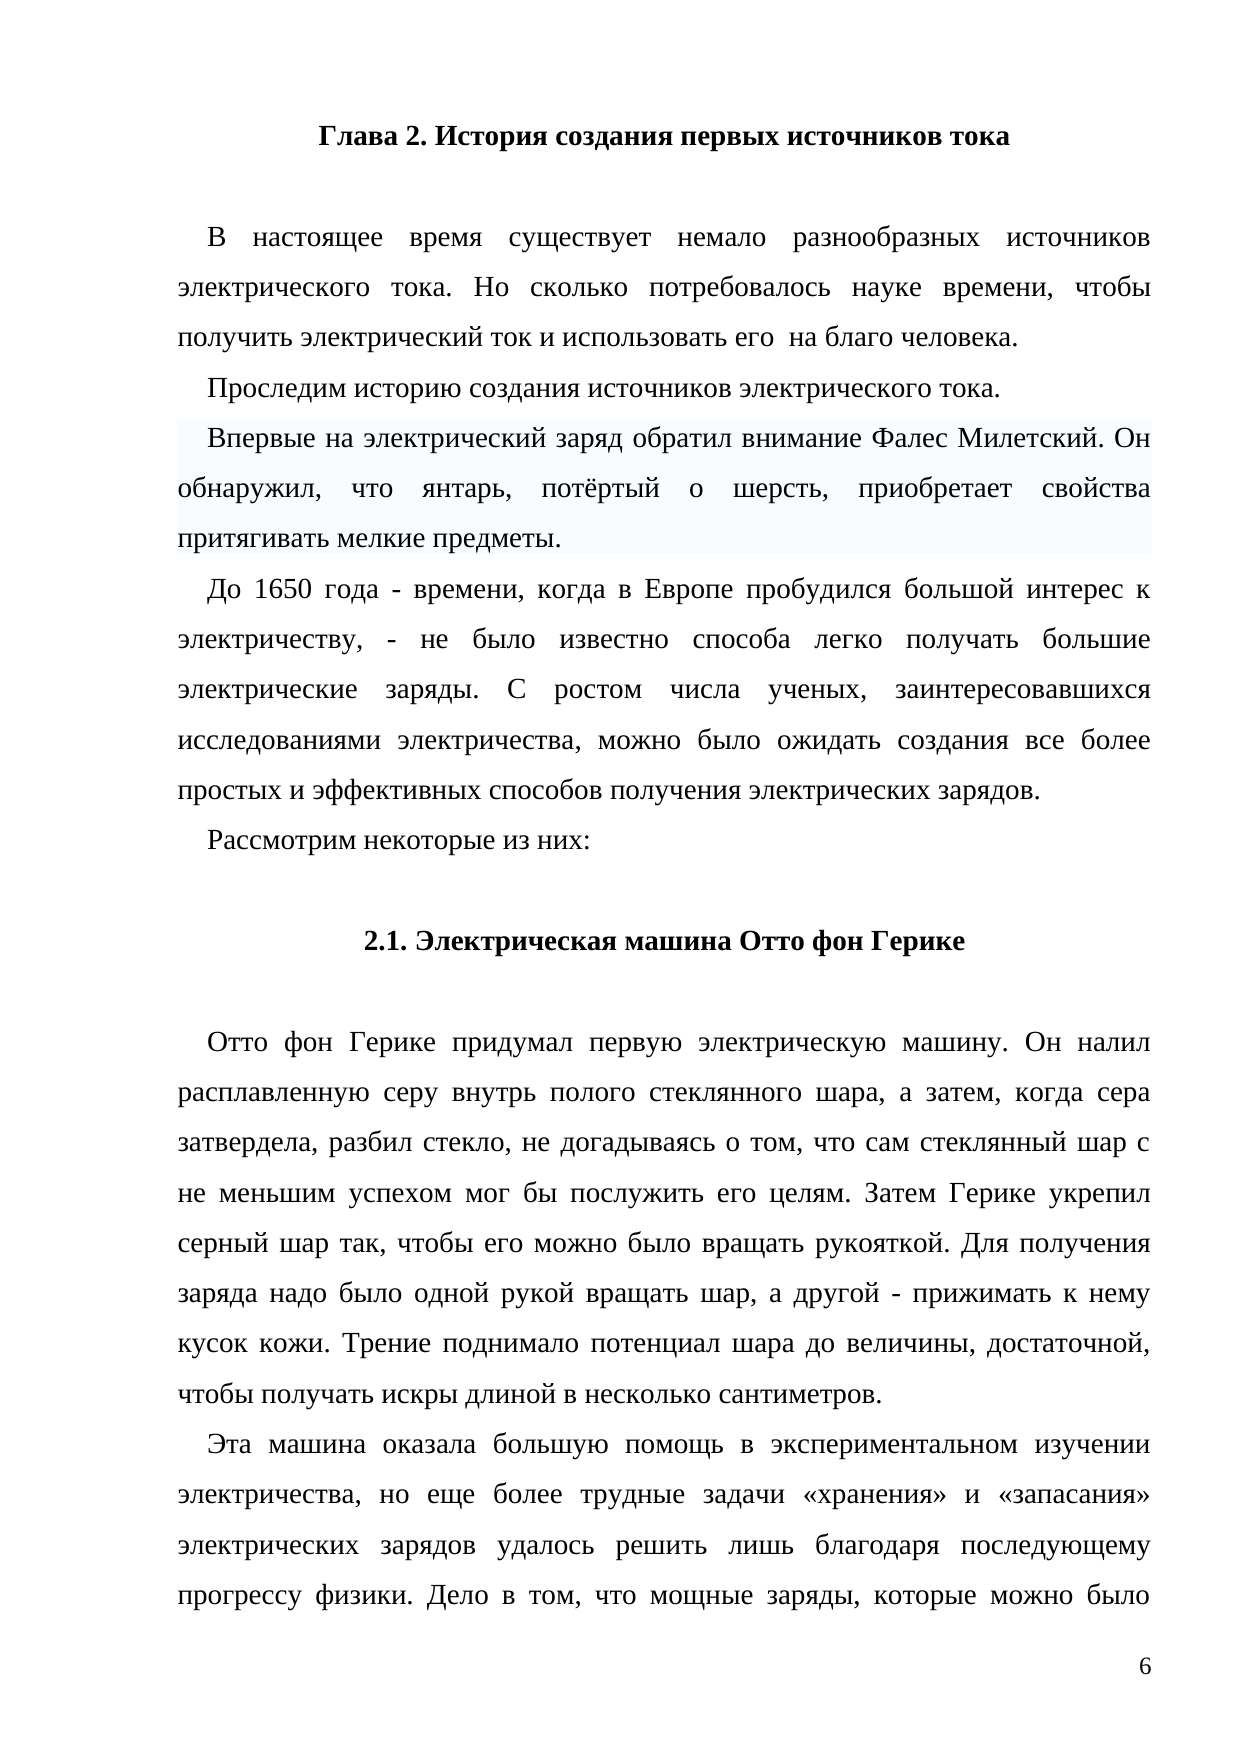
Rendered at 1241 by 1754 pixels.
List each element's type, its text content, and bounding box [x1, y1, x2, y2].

text До 1650 года - времени, когда в Европе пробудился большой интерес к электричеству, - не было известно способа легко получать большие электрические заряды. С ростом числа ученых, заинтересовавшихся исследованиями электричества, можно было ожидать создания все более простых и эффективных способов получения электрических зарядов. [177, 571, 1152, 806]
text 2.1. Электрическая машина Отто фон Герике [177, 923, 1152, 957]
text Отто фон Герике придумал первую электрическую машину. Он налил расплавленную серу внутрь полого стеклянного шара, а затем, когда сера затвердела, разбил стекло, не догадываясь о том, что сам стеклянный шар с не меньшим успехом мог бы послужить его целям. Затем Герике укрепил серный шар так, чтобы его можно было вращать рукояткой. Для получения заряда надо было одной рукой вращать шар, а другой - прижимать к нему кусок кожи. Трение поднимало потенциал шара до величины, достаточной, чтобы получать искры длиной в несколько сантиметров. [177, 1024, 1152, 1409]
text В настоящее время существует немало разнообразных источников электрического тока. Но сколько потребовалось науке времени, чтобы получить электрический ток и использовать его на благо человека. [177, 219, 1152, 353]
text Рассмотрим некоторые из них: [177, 822, 1152, 856]
text Впервые на электрический заряд обратил внимание Фалес Милетский. Он обнаружил, что янтарь, потёртый о шерсть, приобретает свойства притягивать мелкие предметы. [177, 420, 1152, 554]
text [177, 1426, 1152, 1611]
text Проследим историю создания источников электрического тока. [177, 370, 1152, 403]
text Глава 2. История создания первых источников тока [177, 118, 1152, 152]
